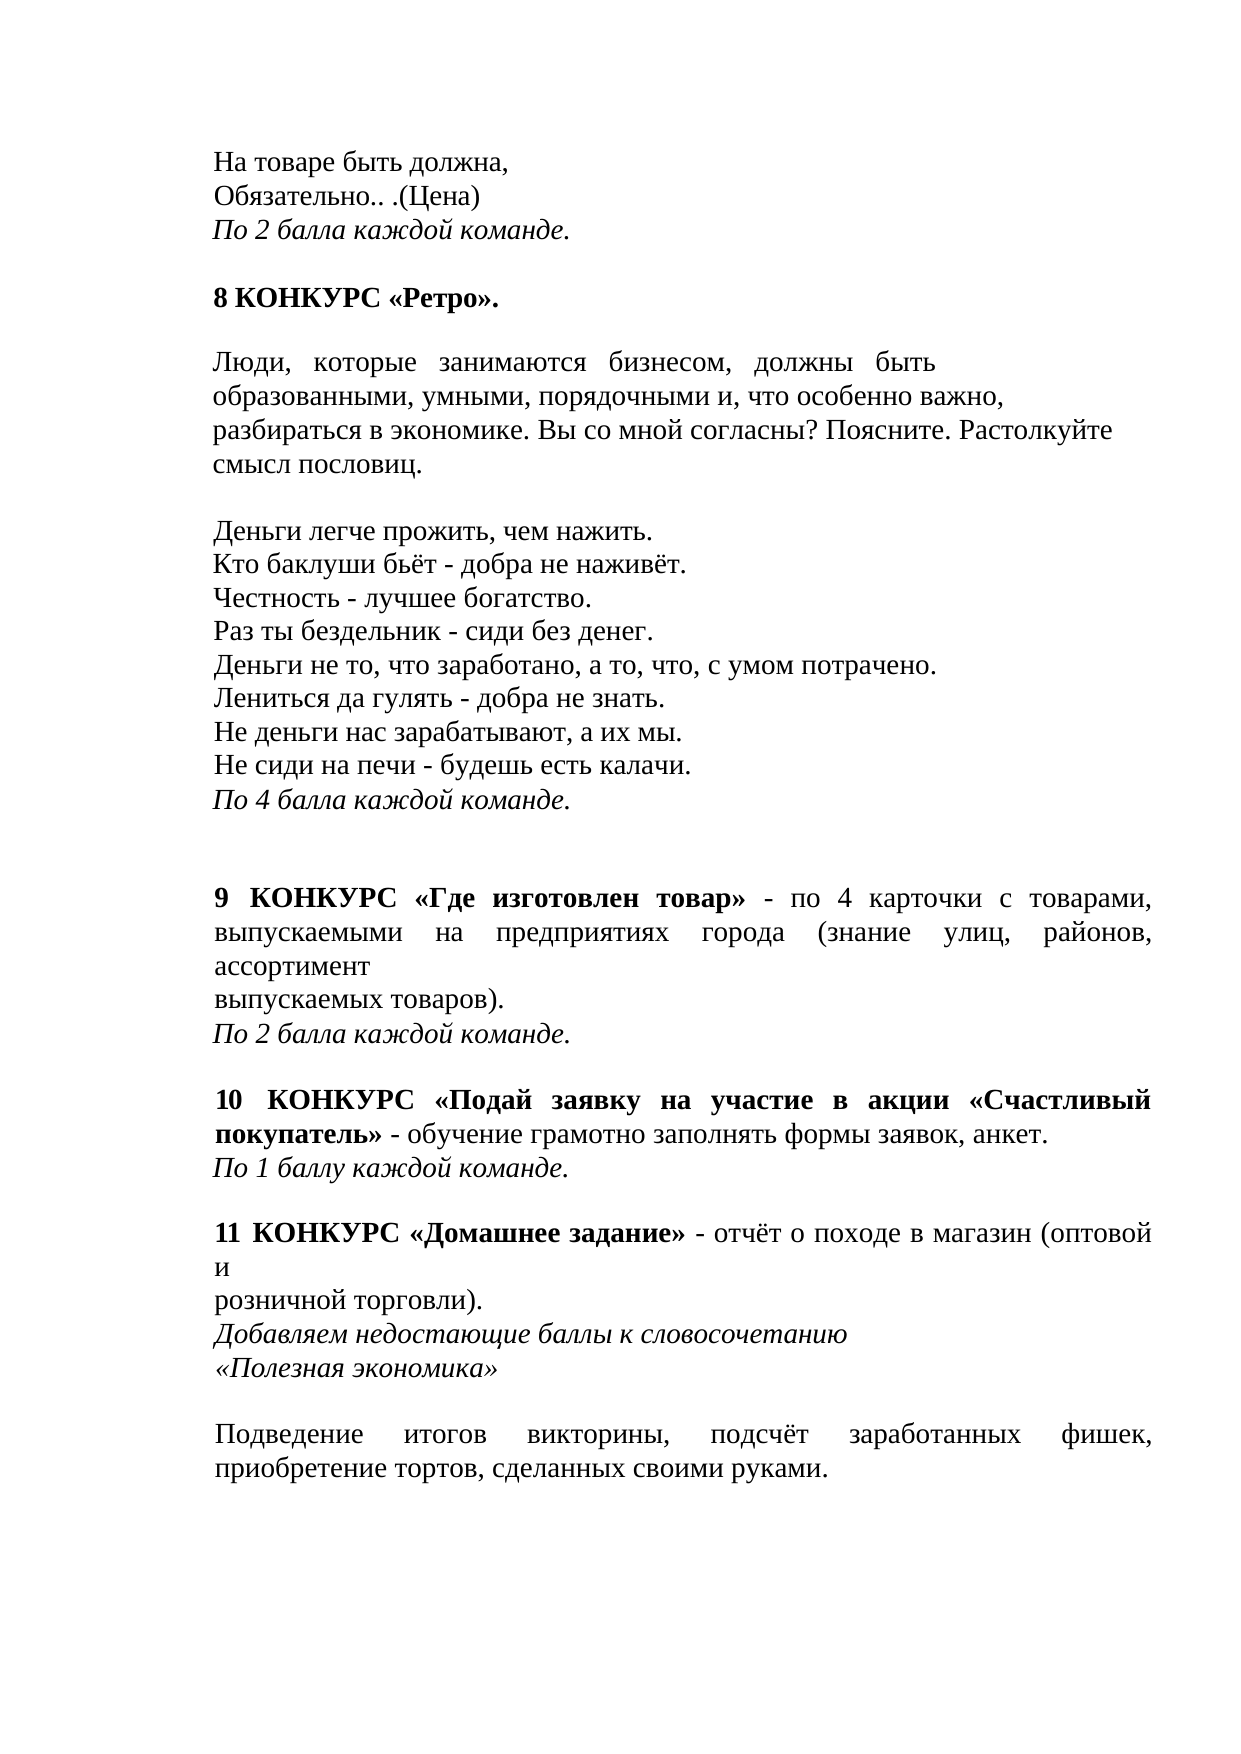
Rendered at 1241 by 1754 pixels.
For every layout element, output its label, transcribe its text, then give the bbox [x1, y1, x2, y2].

text По 2 балла каждой команде. [212, 212, 1153, 246]
text Лениться да гулять - добра не знать. [213, 681, 1153, 714]
text 10 КОНКУРС «Подай заявку на участие в акции «Счастливый покупатель» - обучение грамотно заполнять формы заявок, анкет. [215, 1083, 1152, 1150]
text Честность - лучшее богатство. [213, 580, 1153, 614]
text Люди, которые занимаются бизнесом, должны быть образованными, умными, порядочными и, что особенно важно, разбираться в экономике. Вы со мной согласны? Поясните. Растолкуйте смысл пословиц. [212, 344, 1153, 480]
text Не сиди на печи - будешь есть калачи. [213, 748, 1153, 781]
text По 4 балла каждой команде. [212, 782, 1153, 816]
text Не деньги нас зарабатывают, а их мы. [213, 714, 1153, 748]
text Деньги не то, что заработано, а то, что, с умом потрачено. [213, 647, 1153, 681]
text 9 КОНКУРС «Где изготовлен товар» - по 4 карточки с товарами, выпускаемыми на предприятиях города (знание улиц, районов, ассортимент выпускаемых товаров). [214, 881, 1153, 1015]
text По 1 баллу каждой команде. [212, 1150, 1153, 1184]
text Раз ты бездельник - сиди без денег. [213, 614, 1153, 647]
text По 2 балла каждой команде. [212, 1017, 1153, 1050]
text Деньги легче прожить, чем нажить. [213, 513, 1153, 547]
text 11 КОНКУРС «Домашнее задание» - отчёт о походе в магазин (оптовой и розничной торговли). [214, 1216, 1152, 1316]
text Добавляем недостающие баллы к словосочетанию «Полезная экономика» [215, 1317, 873, 1384]
text На товаре быть должна, [213, 144, 1153, 178]
text Кто баклуши бьёт - добра не наживёт. [212, 547, 1153, 580]
text Подведение итогов викторины, подсчёт заработанных фишек, приобретение тортов, сделанных своими руками. [214, 1418, 1153, 1484]
text Обязательно.. .(Цена) [213, 178, 1153, 212]
text 8 КОНКУРС «Ретро». [213, 280, 1153, 313]
